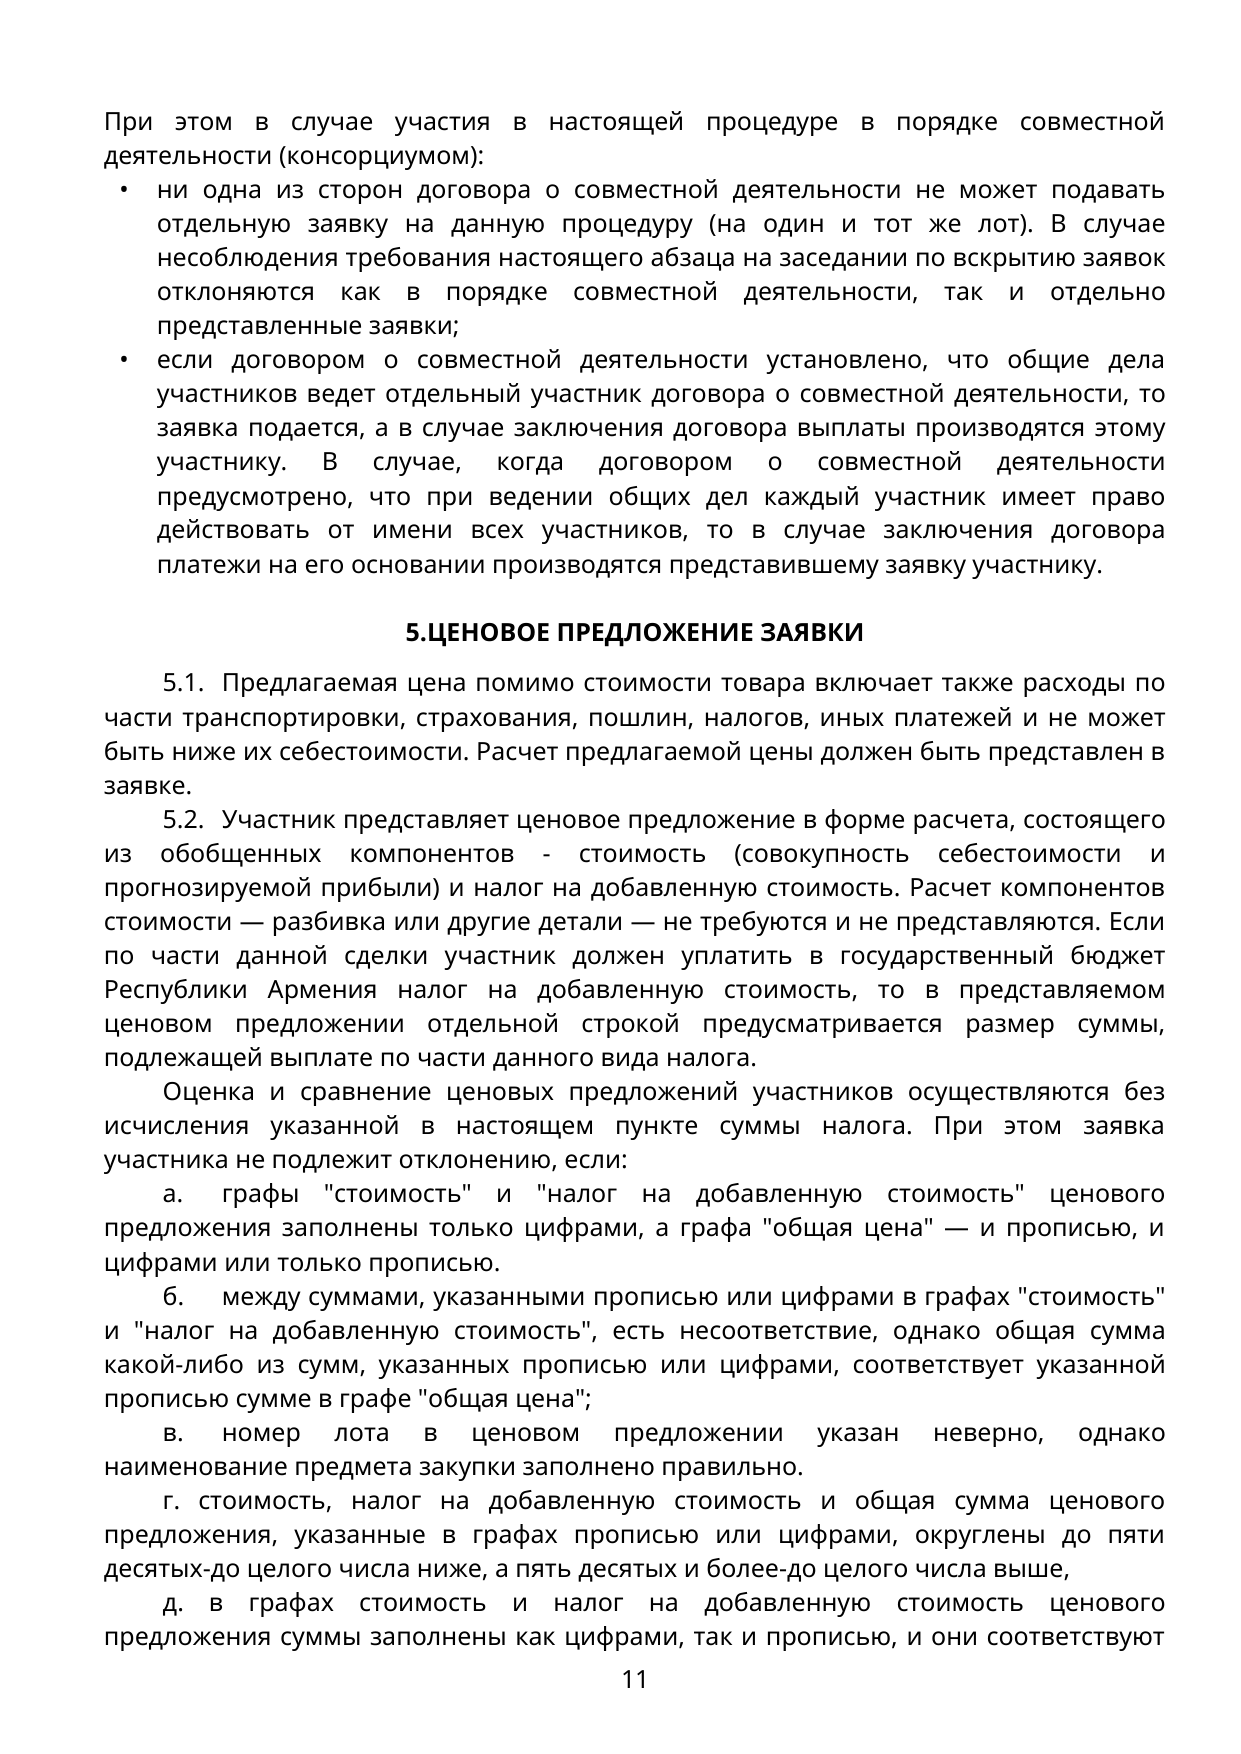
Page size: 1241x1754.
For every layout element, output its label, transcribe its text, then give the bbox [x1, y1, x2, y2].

text г. стоимость, налог на добавленную стоимость и общая сумма ценового предложения, указанные в графах прописью или цифрами, округлены до пяти десятых-до целого числа ниже, а пять десятых и более-до целого числа выше, [103, 1483, 1167, 1585]
text в. номер лота в ценовом предложении указан неверно, однако наименование предмета закупки заполнено правильно. [103, 1414, 1167, 1483]
text а. графы "стоимость" и "налог на добавленную стоимость" ценового предложения заполнены только цифрами, а графа "общая цена" — и прописью, и цифрами или только прописью. [103, 1176, 1167, 1278]
list ни одна из сторон договора о совместной деятельности не может подавать отдельную заявку на данную процедуру (на один и тот же лот). В случае несоблюдения требования настоящего абзаца на заседании по вскрытию заявок отклоняются как в порядке совместной деятельности, так и отдельно представленные заявки; [119, 172, 1167, 342]
text 5.2. Участник представляет ценовое предложение в форме расчета, состоящего из обобщенных компонентов - стоимость (совокупность себестоимости и прогнозируемой прибыли) и налог на добавленную стоимость. Расчет компонентов стоимости — разбивка или другие детали — не требуются и не представляются. Если по части данной сделки участник должен уплатить в государственный бюджет Республики Армения налог на добавленную стоимость, то в представляемом ценовом предложении отдельной строкой предусматривается размер суммы, подлежащей выплате по части данного вида налога. [103, 801, 1167, 1074]
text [103, 1585, 1167, 1653]
text 5.ЦЕНОВОЕ ПРЕДЛОЖЕНИЕ ЗАЯВКИ [103, 614, 1167, 648]
list если договором о совместной деятельности установлено, что общие дела участников ведет отдельный участник договора о совместной деятельности, то заявка подается, а в случае заключения договора выплаты производятся этому участнику. В случае, когда договором о совместной деятельности предусмотрено, что при ведении общих дел каждый участник имеет право действовать от имени всех участников, то в случае заключения договора платежи на его основании производятся представившему заявку участнику. [119, 342, 1167, 580]
text б. между суммами, указанными прописью или цифрами в графах "стоимость" и "налог на добавленную стоимость", есть несоответствие, однако общая сумма какой-либо из сумм, указанных прописью или цифрами, соответствует указанной прописью сумме в графе "общая цена"; [103, 1278, 1167, 1414]
text 5.1. Предлагаемая цена помимо стоимости товара включает также расходы по части транспортировки, страхования, пошлин, налогов, иных платежей и не может быть ниже их себестоимости. Расчет предлагаемой цены должен быть представлен в заявке. [103, 665, 1167, 801]
text Оценка и сравнение ценовых предложений участников осуществляются без исчисления указанной в настоящем пункте суммы налога. При этом заявка участника не подлежит отклонению, если: [103, 1074, 1167, 1176]
text При этом в случае участия в настоящей процедуре в порядке совместной деятельности (консорциумом): [103, 103, 1167, 172]
